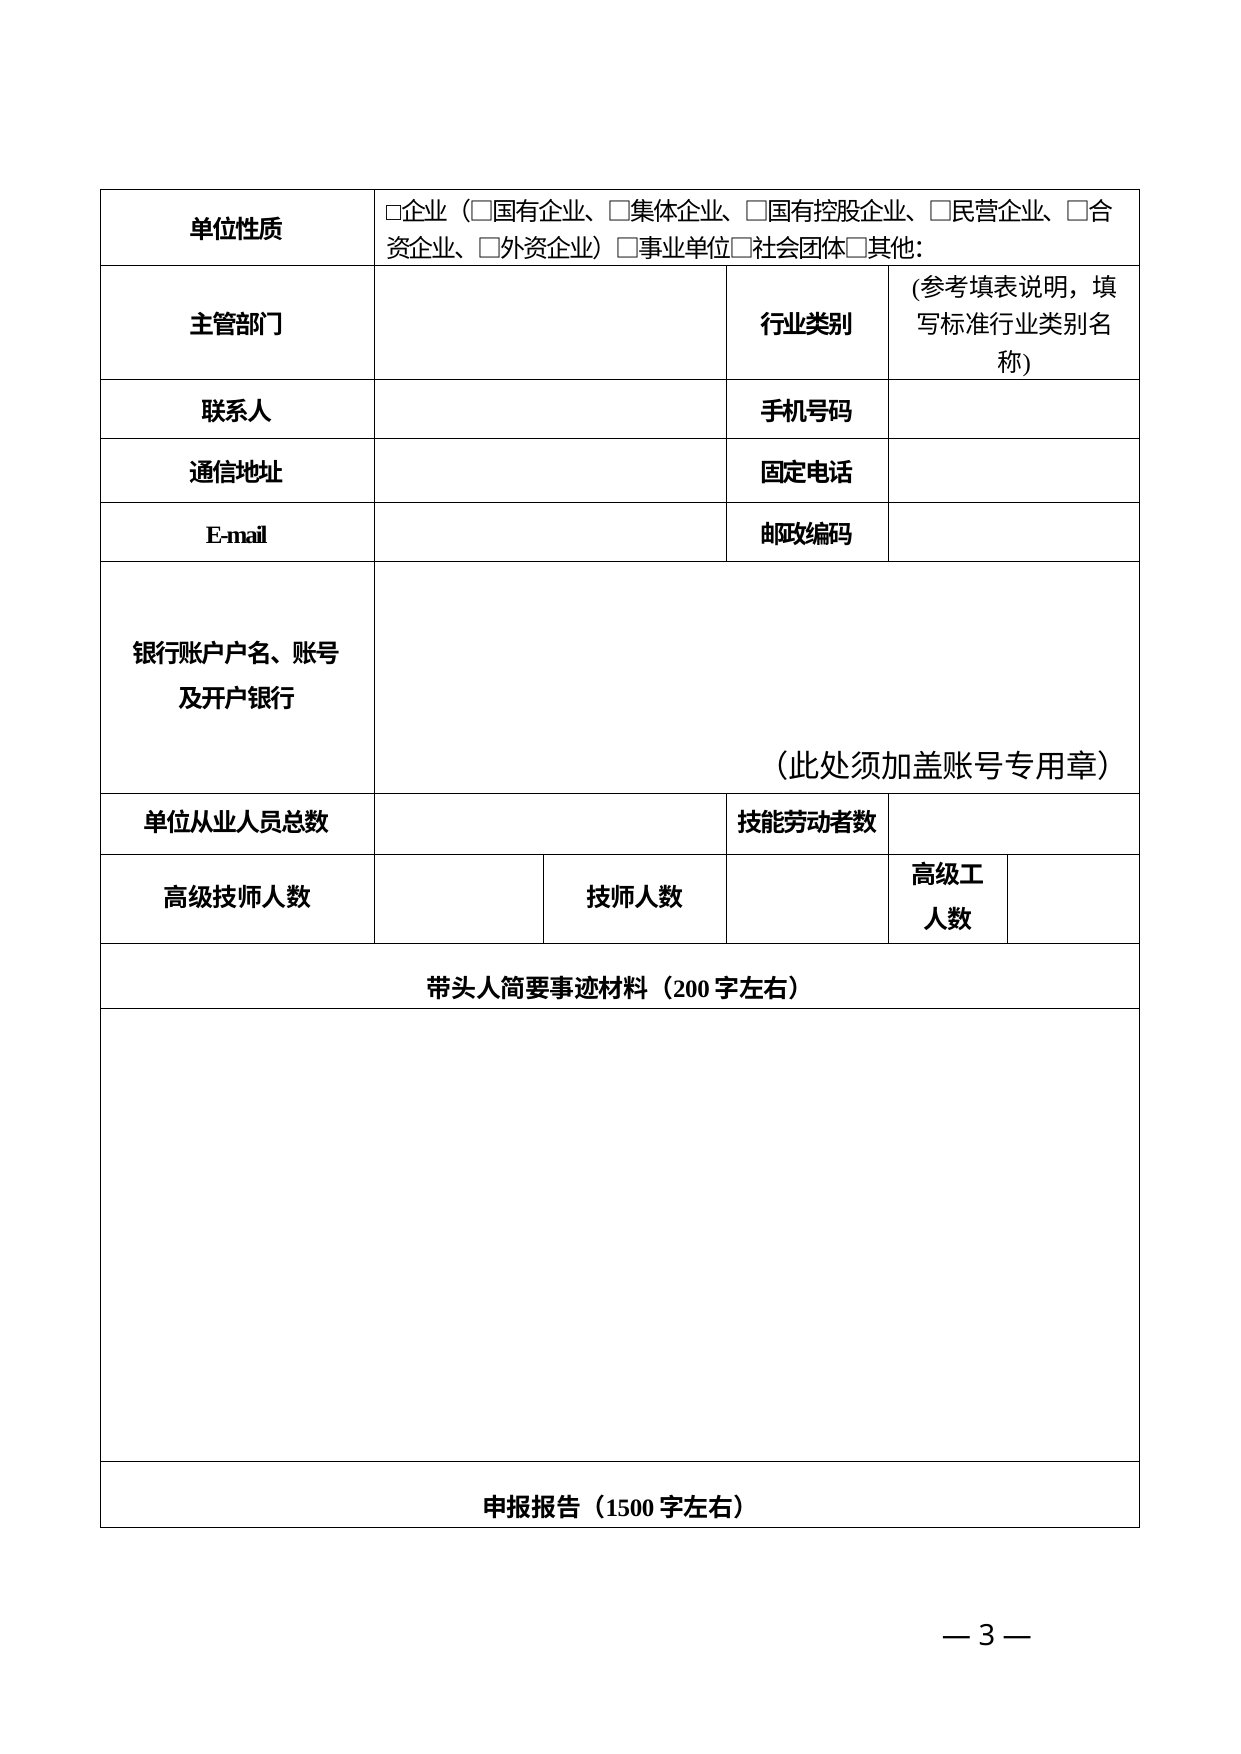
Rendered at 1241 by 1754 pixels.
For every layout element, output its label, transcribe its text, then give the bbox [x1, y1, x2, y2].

table_cell [1008, 855, 1139, 942]
table_cell [889, 380, 1139, 438]
table_cell 单位从业人员总数 [101, 794, 374, 854]
table_cell 手机号码 [727, 380, 888, 438]
table_cell [889, 503, 1139, 561]
table_cell 技能劳动者数 [727, 794, 888, 854]
table_cell [375, 794, 726, 854]
table_cell 邮政编码 [727, 503, 888, 561]
table_cell 联系人 [101, 380, 374, 438]
table_cell 通信地址 [101, 439, 374, 502]
table_cell 银行账户户名、账号 及开户银行 [101, 562, 374, 793]
table_cell [375, 503, 726, 561]
table_cell 高级技师人数 [101, 855, 374, 942]
table_cell （此处须加盖账号专用章） [375, 562, 1139, 793]
table_cell [375, 380, 726, 438]
table_cell [375, 266, 726, 378]
table_cell [375, 439, 726, 502]
table_cell 高级工人数 [889, 855, 1007, 942]
table_cell 主管部门 [101, 266, 374, 378]
table_cell 行业类别 [727, 266, 888, 378]
table_cell [727, 855, 888, 942]
table_cell 固定电话 [727, 439, 888, 502]
table_cell [101, 1009, 1139, 1461]
table_cell (参考填表说明，填写标准行业类别名称) [889, 266, 1139, 378]
table_cell [889, 439, 1139, 502]
table_cell [375, 855, 543, 942]
table_cell [889, 794, 1139, 854]
table_cell 申报报告（1500字左右） [101, 1462, 1139, 1527]
table_cell 单位性质 [101, 190, 374, 265]
table_cell □企业（□国有企业、□集体企业、□国有控股企业、□民营企业、□合资企业、□外资企业）□事业单位□社会团体□其他： [375, 190, 1139, 265]
table_cell E-mail [101, 503, 374, 561]
table_cell 技师人数 [544, 855, 726, 942]
table_cell 带头人简要事迹材料（200字左右） [101, 944, 1139, 1008]
